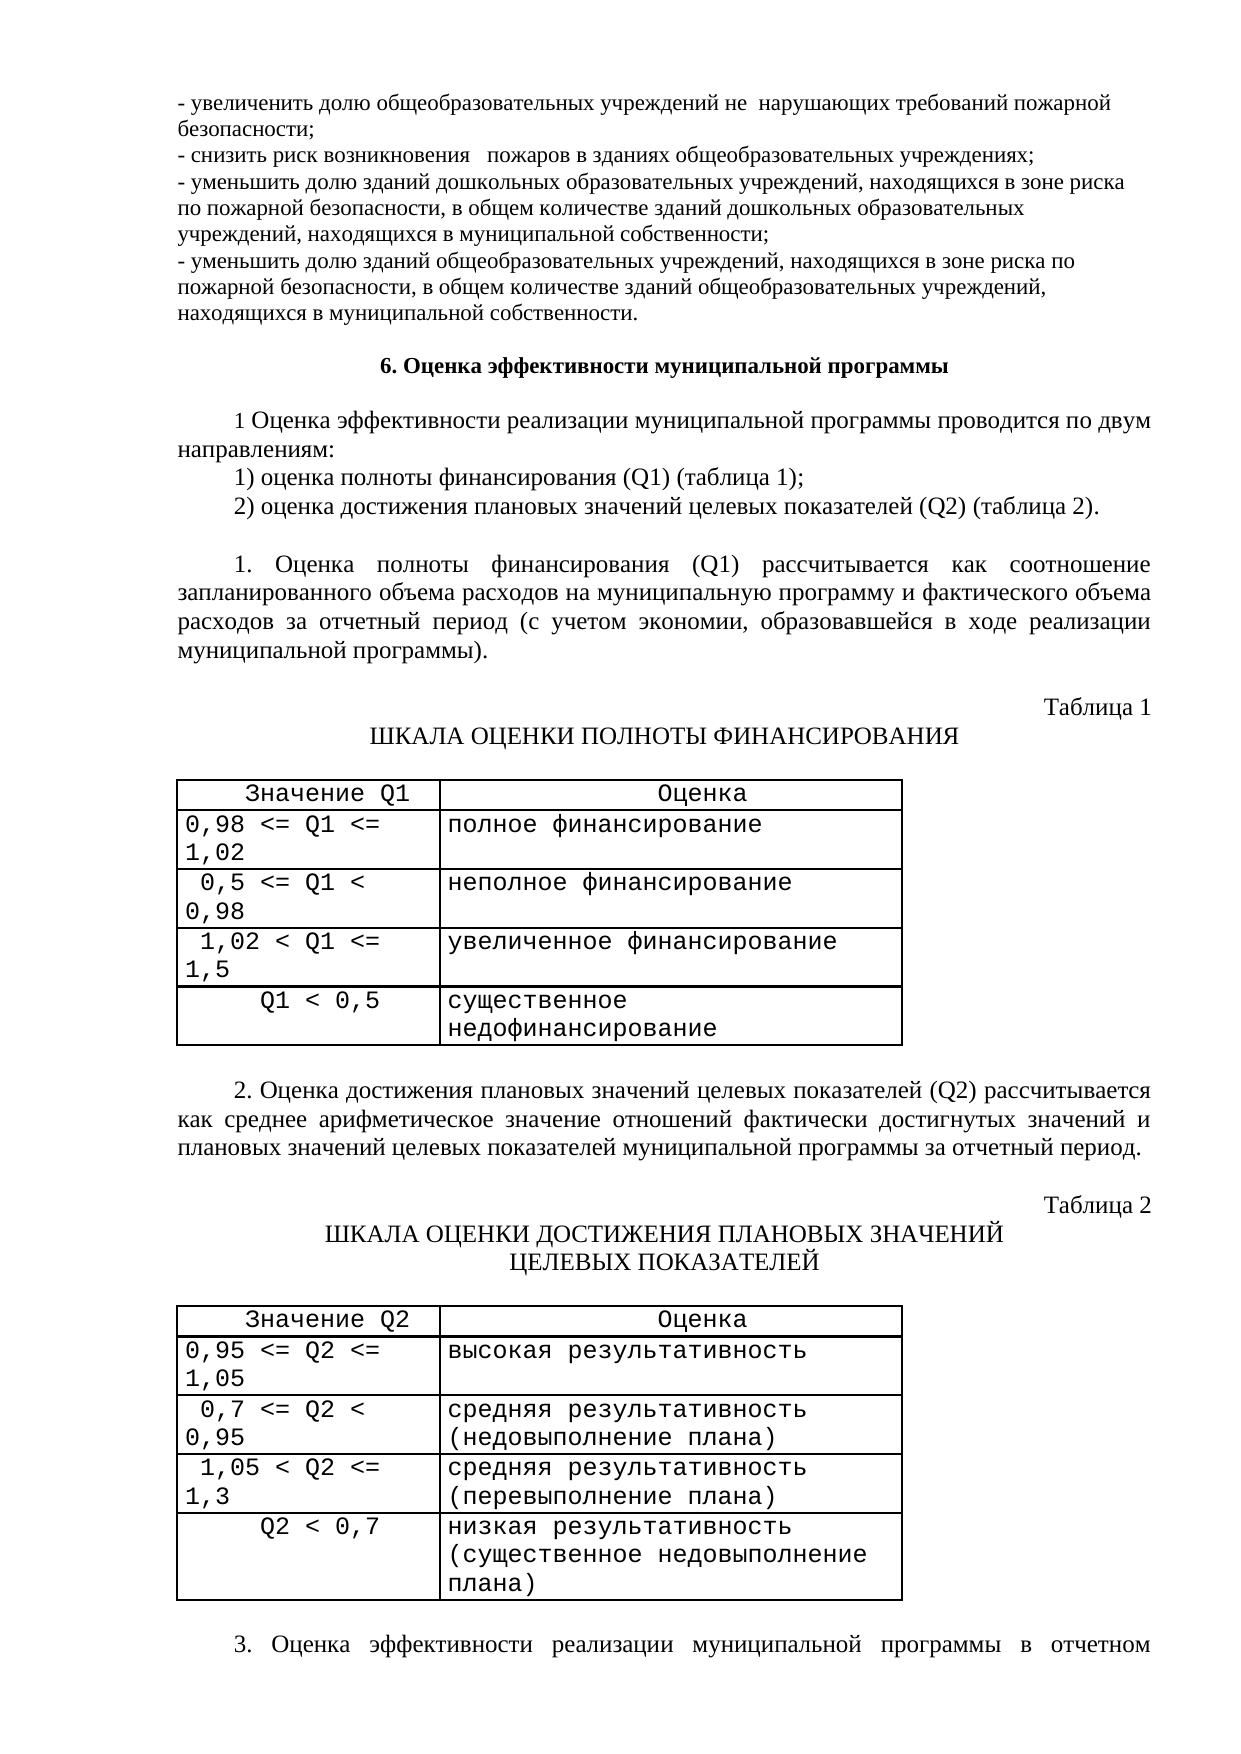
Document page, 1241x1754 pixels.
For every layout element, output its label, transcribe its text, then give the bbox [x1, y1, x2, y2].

table_cell средняя результативность (недовыполнение плана) [441, 1396, 901, 1453]
text Таблица 1 [177, 692, 1152, 721]
table_cell полное финансирование [441, 811, 901, 868]
text 1. Оценка полноты финансирования (Q1) рассчитывается как соотношение запланированного объема расходов на муниципальную программу и фактического объема расходов за отчетный период (с учетом экономии, образовавшейся в ходе реализации муниципальной программы). [177, 549, 1152, 664]
table_header Значение Q1 [178, 781, 439, 809]
text - уменьшить долю зданий дошкольных образовательных учреждений, находящихся в зоне риска по пожарной безопасности, в общем количестве зданий дошкольных образовательных учреждений, находящихся в муниципальной собственности; [177, 168, 1152, 247]
text 1 Оценка эффективности реализации муниципальной программы проводится по двум направлениям: [177, 405, 1152, 462]
text - снизить риск возникновения пожаров в зданиях общеобразовательных учреждениях; [177, 141, 1152, 168]
table_header Оценка [441, 1307, 901, 1335]
table_cell низкая результативность (существенное недовыполнение плана) [441, 1514, 901, 1599]
table_header Значение Q2 [178, 1307, 439, 1335]
text 1) оценка полноты финансирования (Q1) (таблица 1); [177, 462, 1152, 491]
table_cell 0,95 <= Q2 <= 1,05 [178, 1338, 439, 1394]
table_cell средняя результативность (перевыполнение плана) [441, 1455, 901, 1512]
text Таблица 2 [177, 1190, 1152, 1219]
table_cell существенное недофинансирование [441, 988, 901, 1044]
table_cell неполное финансирование [441, 870, 901, 927]
text 2) оценка достижения плановых значений целевых показателей (Q2) (таблица 2). [177, 491, 1152, 520]
table_cell 0,98 <= Q1 <= 1,02 [178, 811, 439, 868]
table_cell 0,5 <= Q1 < 0,98 [178, 870, 439, 927]
text ШКАЛА ОЦЕНКИ ПОЛНОТЫ ФИНАНСИРОВАНИЯ [177, 721, 1152, 750]
text ЦЕЛЕВЫХ ПОКАЗАТЕЛЕЙ [177, 1247, 1152, 1276]
table_cell высокая результативность [441, 1338, 901, 1394]
table_cell увеличенное финансирование [441, 929, 901, 985]
text - уменьшить долю зданий общеобразовательных учреждений, находящихся в зоне риска по пожарной безопасности, в общем количестве зданий общеобразовательных учреждений, находящихся в муниципальной собственности. [177, 247, 1152, 326]
table_cell Q2 < 0,7 [178, 1514, 439, 1599]
text 6. Оценка эффективности муниципальной программы [177, 352, 1152, 378]
table_cell 1,02 < Q1 <= 1,5 [178, 929, 439, 985]
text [177, 1629, 1152, 1658]
text - увеличенить долю общеобразовательных учреждений не нарушающих требований пожарной безопасности; [177, 89, 1152, 141]
table_header Оценка [441, 781, 901, 809]
table_cell 0,7 <= Q2 < 0,95 [178, 1396, 439, 1453]
text 2. Оценка достижения плановых значений целевых показателей (Q2) рассчитывается как среднее арифметическое значение отношений фактически достигнутых значений и плановых значений целевых показателей муниципальной программы за отчетный период. [177, 1075, 1152, 1161]
table_cell 1,05 < Q2 <= 1,3 [178, 1455, 439, 1512]
table_cell Q1 < 0,5 [178, 988, 439, 1044]
text ШКАЛА ОЦЕНКИ ДОСТИЖЕНИЯ ПЛАНОВЫХ ЗНАЧЕНИЙ [177, 1219, 1152, 1247]
